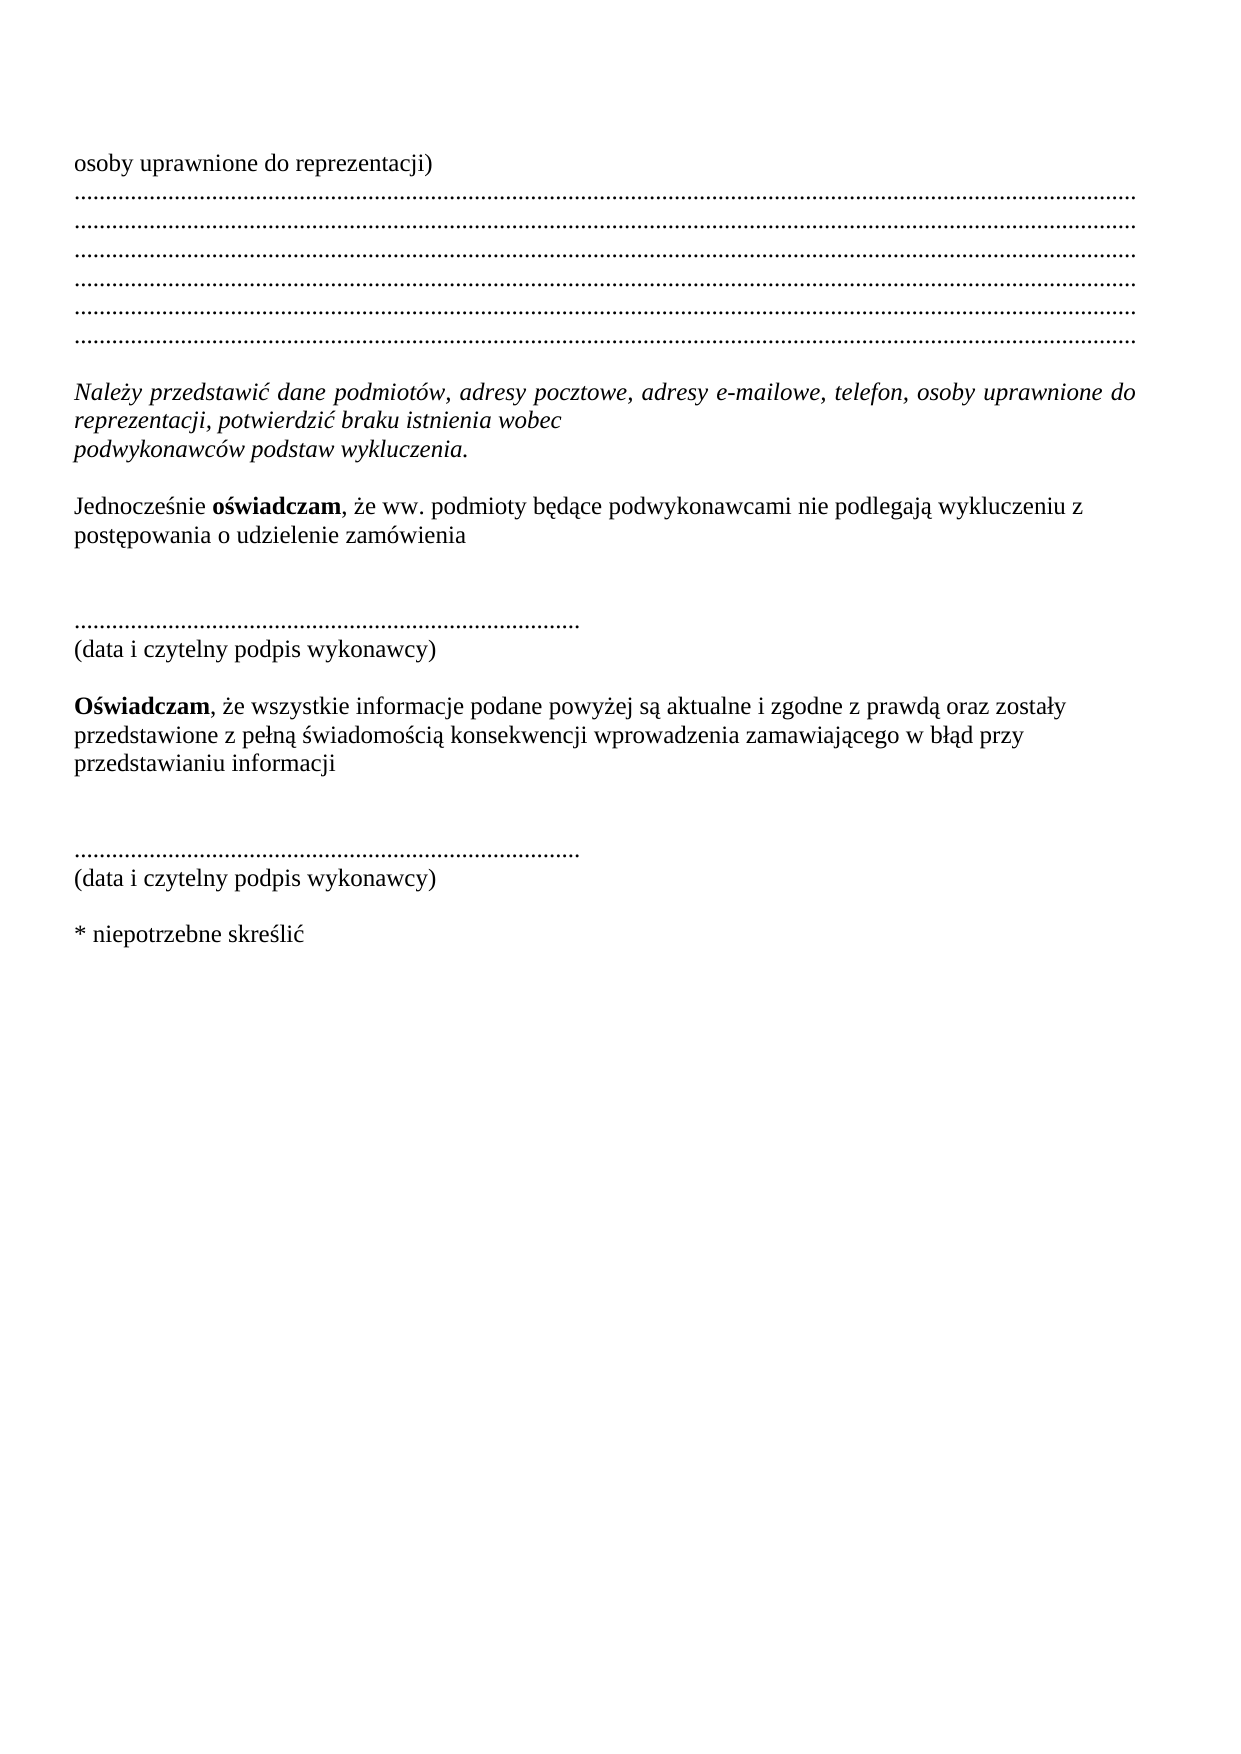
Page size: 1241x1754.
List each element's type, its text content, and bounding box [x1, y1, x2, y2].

text .......................................................................................................................................................................... .......................................................................................................................................................................... [74, 263, 1137, 320]
text * niepotrzebne skreślić [74, 919, 1137, 948]
text ................................................................................. (data i czytelny podpis wykonawcy) [74, 834, 1137, 919]
text .......................................................................................................................................................................... .......................................................................................................................................................................... [74, 205, 1137, 263]
text .......................................................................................................................................................................... [74, 320, 1137, 377]
text Jednocześnie oświadczam, że ww. podmioty będące podwykonawcami nie podlegają wykluczeniu z postępowania o udzielenie zamówienia [74, 491, 1137, 577]
text podwykonawców podstaw wykluczenia. [74, 434, 1137, 491]
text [74, 148, 1137, 205]
text Oświadczam, że wszystkie informacje podane powyżej są aktualne i zgodne z prawdą oraz zostały przedstawione z pełną świadomością konsekwencji wprowadzenia zamawiającego w błąd przy przedstawianiu informacji [74, 691, 1137, 805]
text Należy przedstawić dane podmiotów, adresy pocztowe, adresy e-mailowe, telefon, osoby uprawnione do reprezentacji, potwierdzić braku istnienia wobec [74, 377, 1137, 434]
text ................................................................................. (data i czytelny podpis wykonawcy) [74, 605, 1137, 691]
